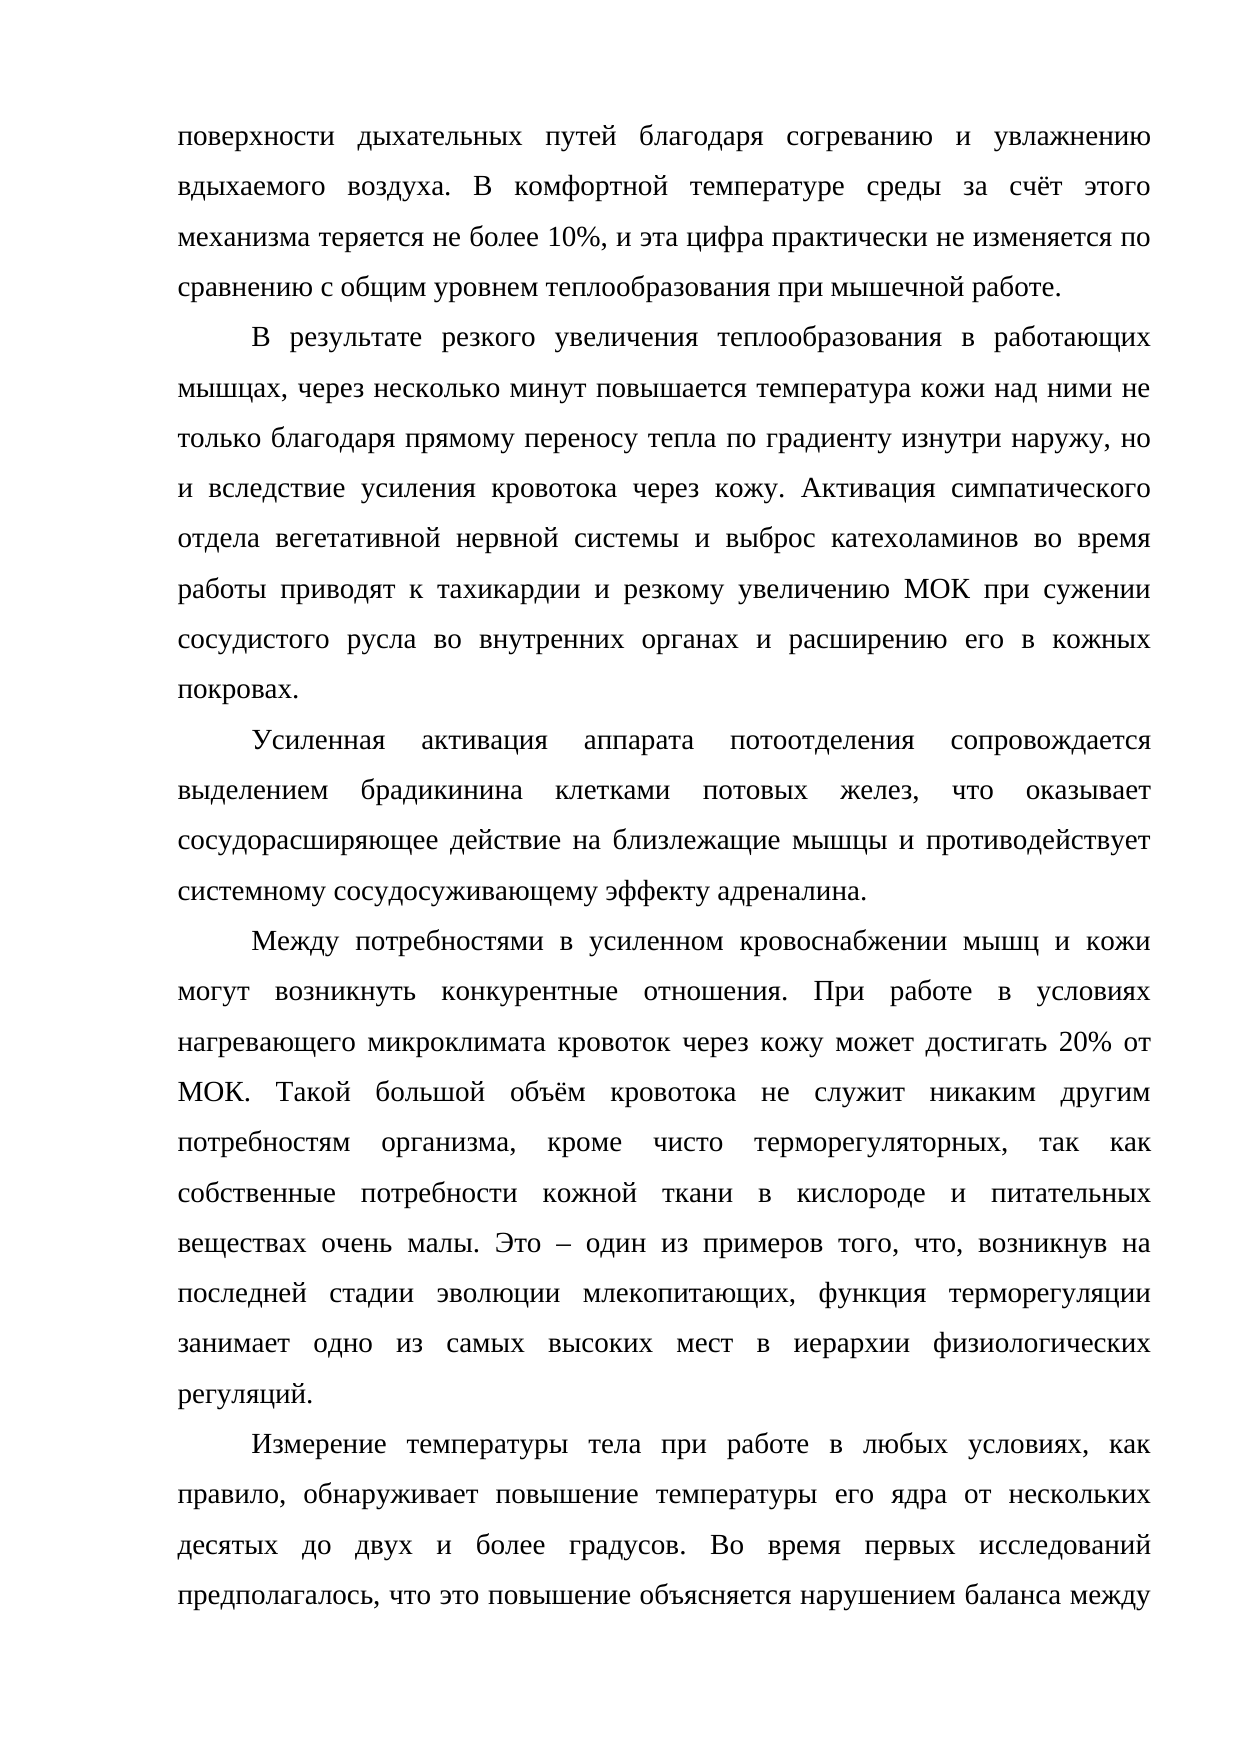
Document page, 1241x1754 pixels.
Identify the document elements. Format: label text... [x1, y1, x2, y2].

text Между потребностями в усиленном кровоснабжении мышц и кожи могут возникнуть конкурентные отношения. При работе в условиях нагревающего микроклимата кровоток через кожу может достигать 20% от МОК. Такой большой объём кровотока не служит никаким другим потребностям организма, кроме чисто терморегуляторных, так как собственные потребности кожной ткани в кислороде и питательных веществах очень малы. Это – один из примеров того, что, возникнув на последней стадии эволюции млекопитающих, функция терморегуляции занимает одно из самых высоких мест в иерархии физиологических регуляций. [177, 923, 1152, 1409]
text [177, 118, 1152, 303]
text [177, 1426, 1152, 1611]
text В результате резкого увеличения теплообразования в работающих мышцах, через несколько минут повышается температура кожи над ними не только благодаря прямому переносу тепла по градиенту изнутри наружу, но и вследствие усиления кровотока через кожу. Активация симпатического отдела вегетативной нервной системы и выброс катехоламинов во время работы приводят к тахикардии и резкому увеличению МОК при сужении сосудистого русла во внутренних органах и расширению его в кожных покровах. [177, 319, 1152, 705]
text Усиленная активация аппарата потоотделения сопровождается выделением брадикинина клетками потовых желез, что оказывает сосудорасширяющее действие на близлежащие мышцы и противодействует системному сосудосуживающему эффекту адреналина. [177, 722, 1152, 906]
